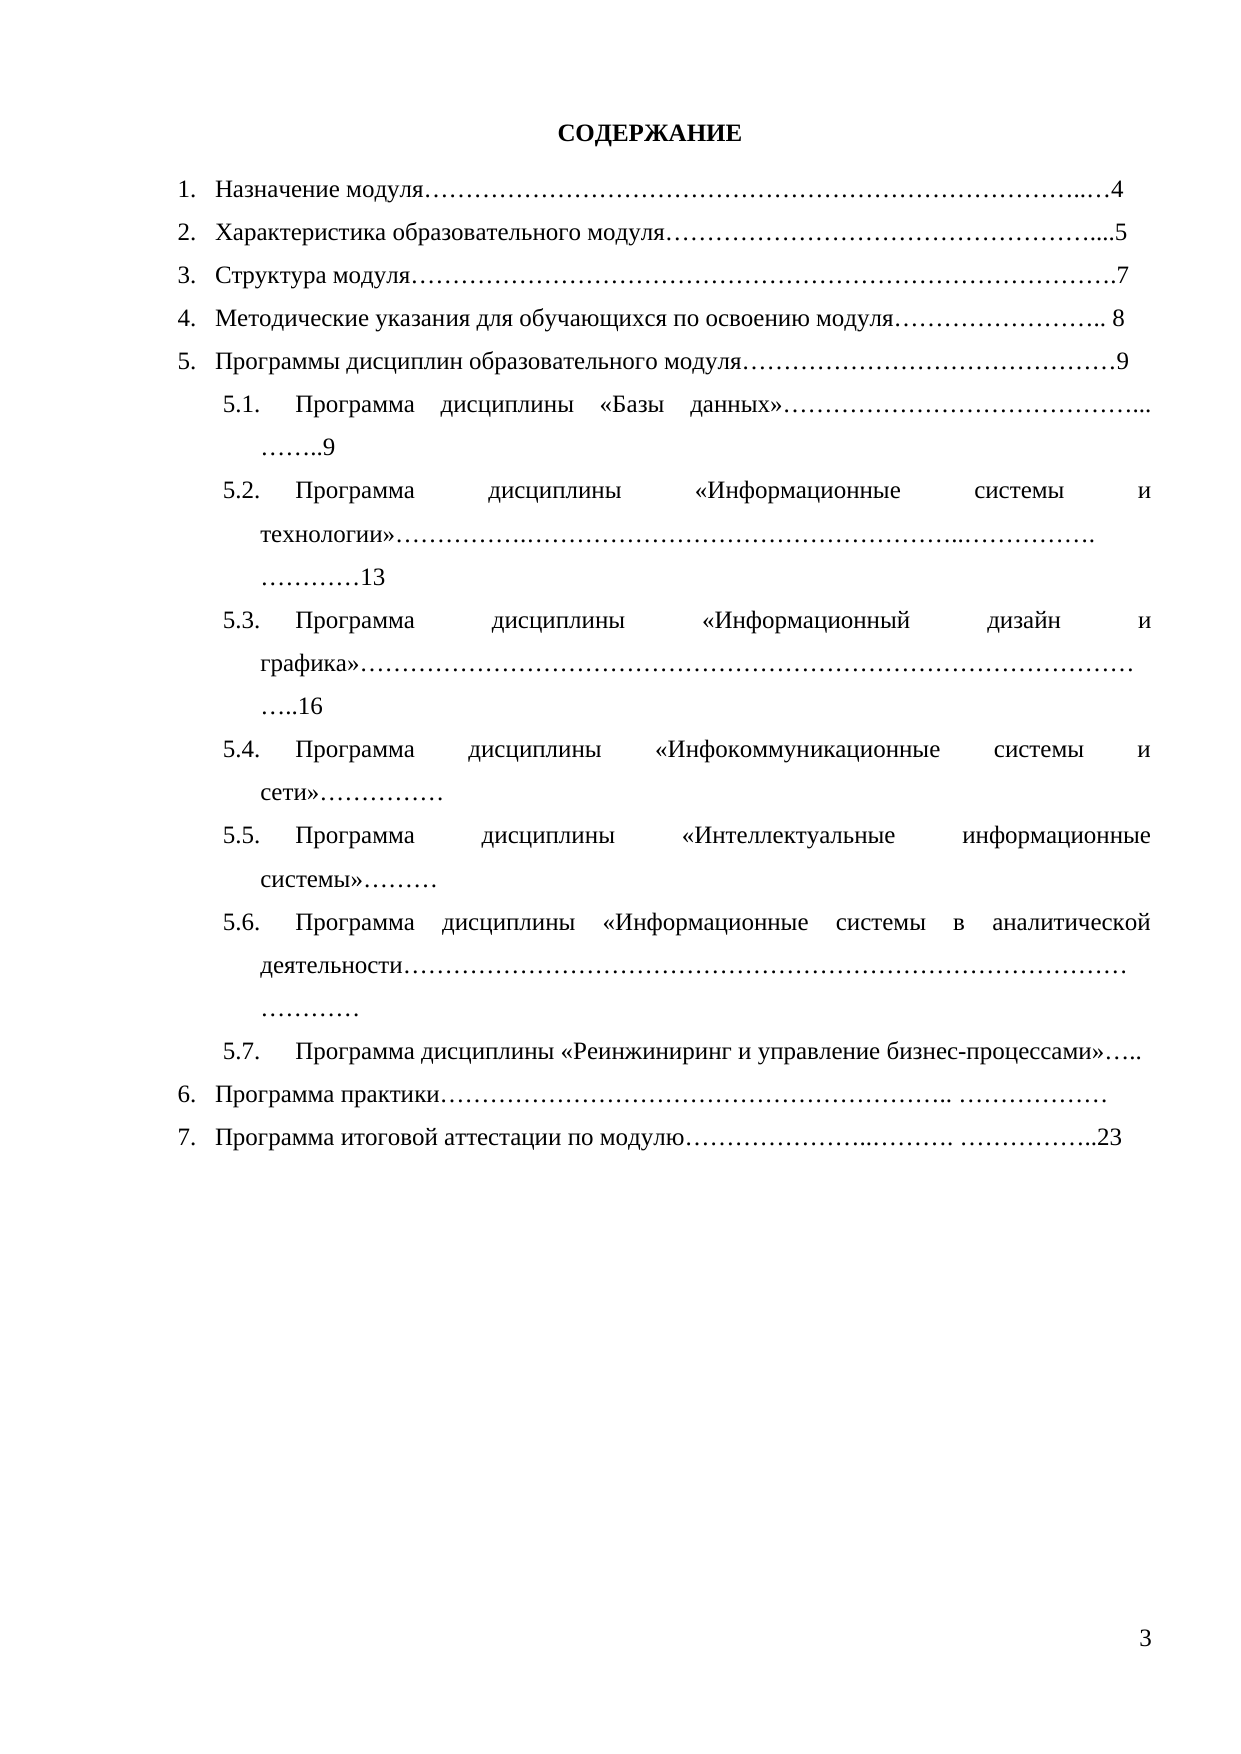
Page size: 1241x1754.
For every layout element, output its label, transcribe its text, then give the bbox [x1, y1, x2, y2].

list Программы дисциплин образовательного модуля………………………………………9 [177, 346, 1152, 375]
list Программа практики…………………………………………………….. ……………… [177, 1079, 1152, 1108]
list Программа дисциплины «Информационные системы и технологии»…………….……………………………………………..…………….…………13 [223, 476, 1152, 591]
list Характеристика образовательного модуля……………………………………………....5 [177, 217, 1152, 246]
list Программа дисциплины «Интеллектуальные информационные системы»……… [223, 821, 1152, 892]
list Назначение модуля……………………………………………………………………..…4 [177, 174, 1152, 202]
list Структура модуля………………………………………………………………………….7 [177, 260, 1152, 289]
list Программа дисциплины «Информационные системы в аналитической деятельности……………………………………………………………………………………… [223, 907, 1152, 1022]
list Программа итоговой аттестации по модулю…………………..………. ……………..23 [177, 1122, 1152, 1151]
list Методические указания для обучающихся по освоению модуля…………………….. 8 [177, 303, 1152, 332]
list Программа дисциплины «Базы данных»……………………………………...……..9 [223, 389, 1152, 461]
text Содержание [148, 118, 1152, 147]
list Программа дисциплины «Информационный дизайн и графика»……………………………………………………………………………………..16 [223, 605, 1152, 720]
list Программа дисциплины «Инфокоммуникационные системы и сети»…………… [223, 734, 1152, 806]
list Программа дисциплины «Реинжиниринг и управление бизнес-процессами»….. [223, 1036, 1152, 1065]
